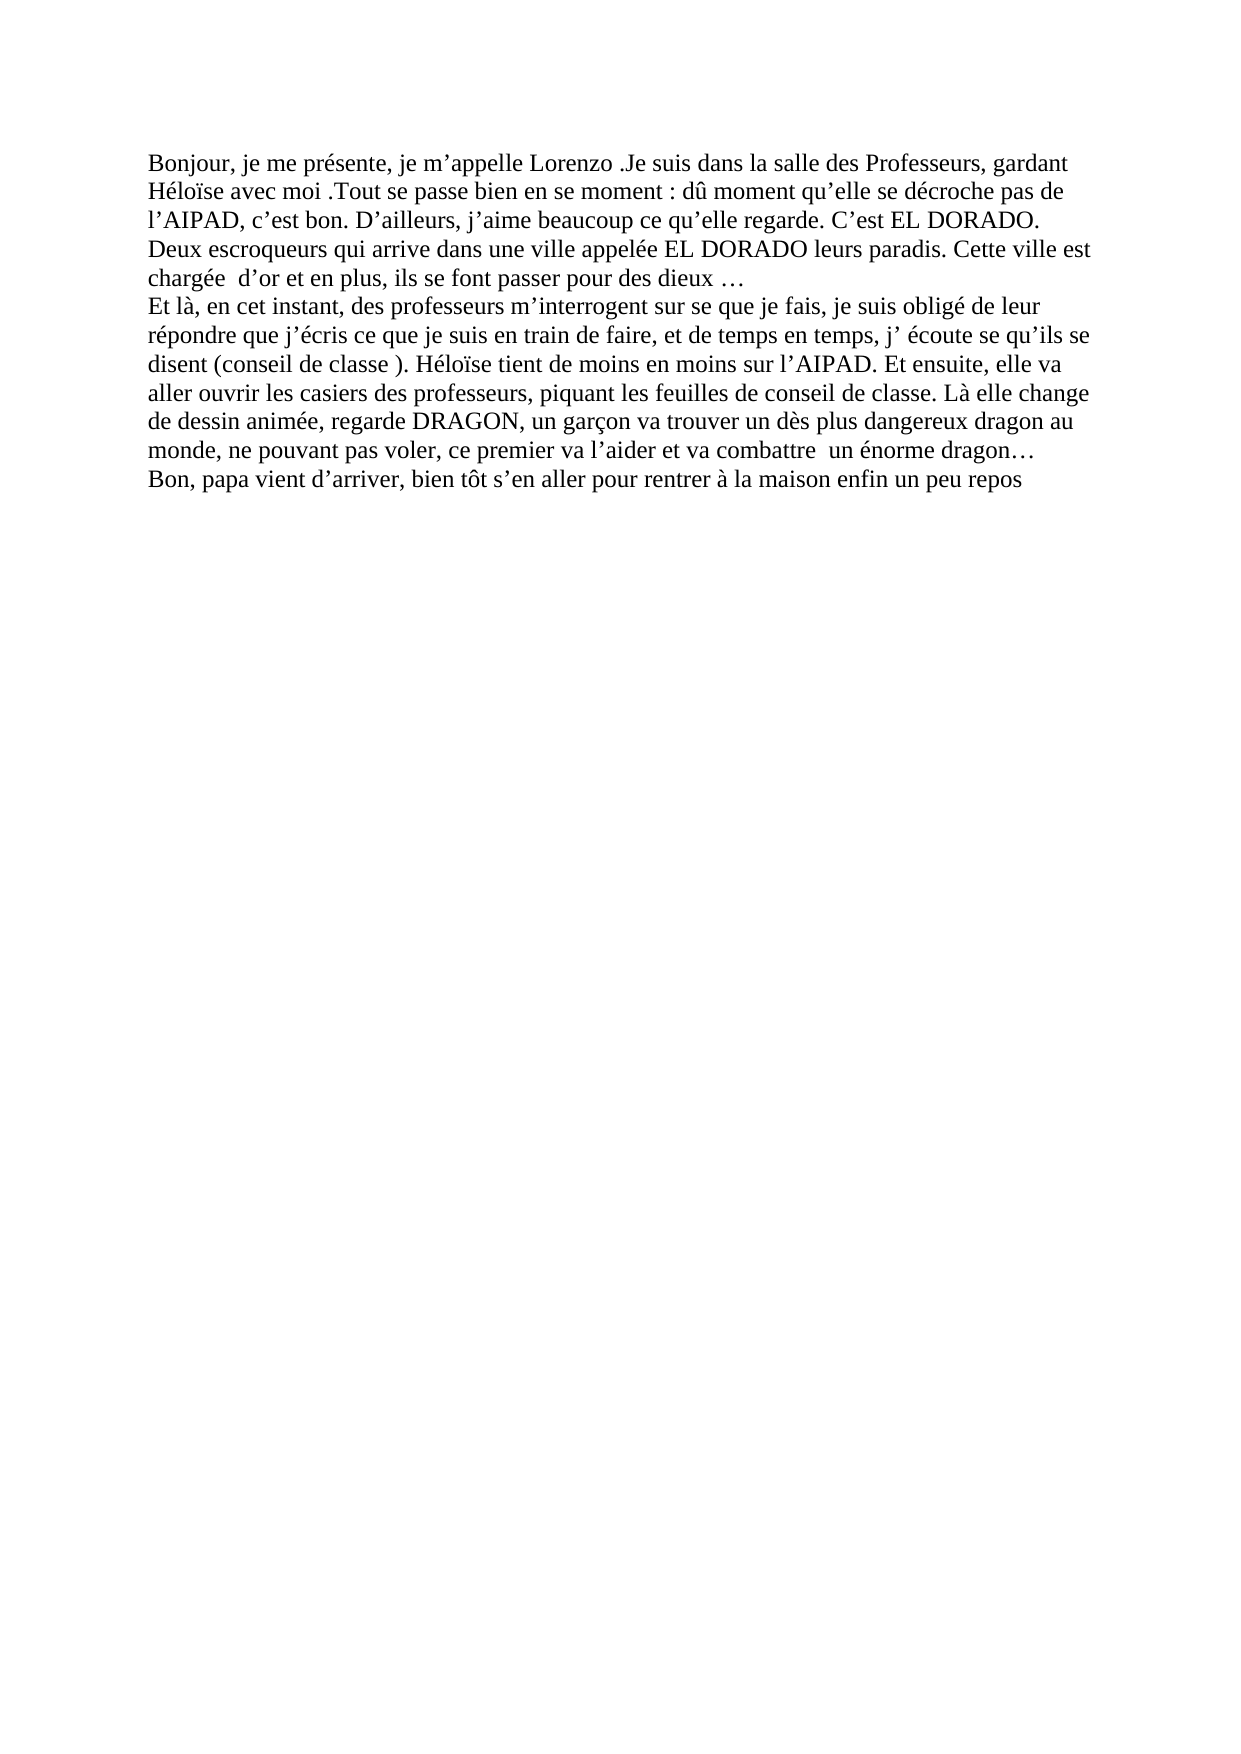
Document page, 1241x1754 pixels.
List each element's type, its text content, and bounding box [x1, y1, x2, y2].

text Bon, papa vient d’arriver, bien tôt s’en aller pour rentrer à la maison enfin un peu repos [148, 464, 1093, 493]
text Et là, en cet instant, des professeurs m’interrogent sur se que je fais, je suis obligé de leur répondre que j’écris ce que je suis en train de faire, et de temps en temps, j’ écoute se qu’ils se disent (conseil de classe ). Héloïse tient de moins en moins sur l’AIPAD. Et ensuite, elle va aller ouvrir les casiers des professeurs, piquant les feuilles de conseil de classe. Là elle change de dessin animée, regarde DRAGON, un garçon va trouver un dès plus dangereux dragon au monde, ne pouvant pas voler, ce premier va l’aider et va combattre un énorme dragon… [148, 291, 1093, 464]
text Bonjour, je me présente, je m’appelle Lorenzo .Je suis dans la salle des Professeurs, gardant Héloïse avec moi .Tout se passe bien en se moment : dû moment qu’elle se décroche pas de l’AIPAD, c’est bon. D’ailleurs, j’aime beaucoup ce qu’elle regarde. C’est EL DORADO. Deux escroqueurs qui arrive dans une ville appelée EL DORADO leurs paradis. Cette ville est chargée d’or et en plus, ils se font passer pour des dieux … [148, 148, 1093, 291]
